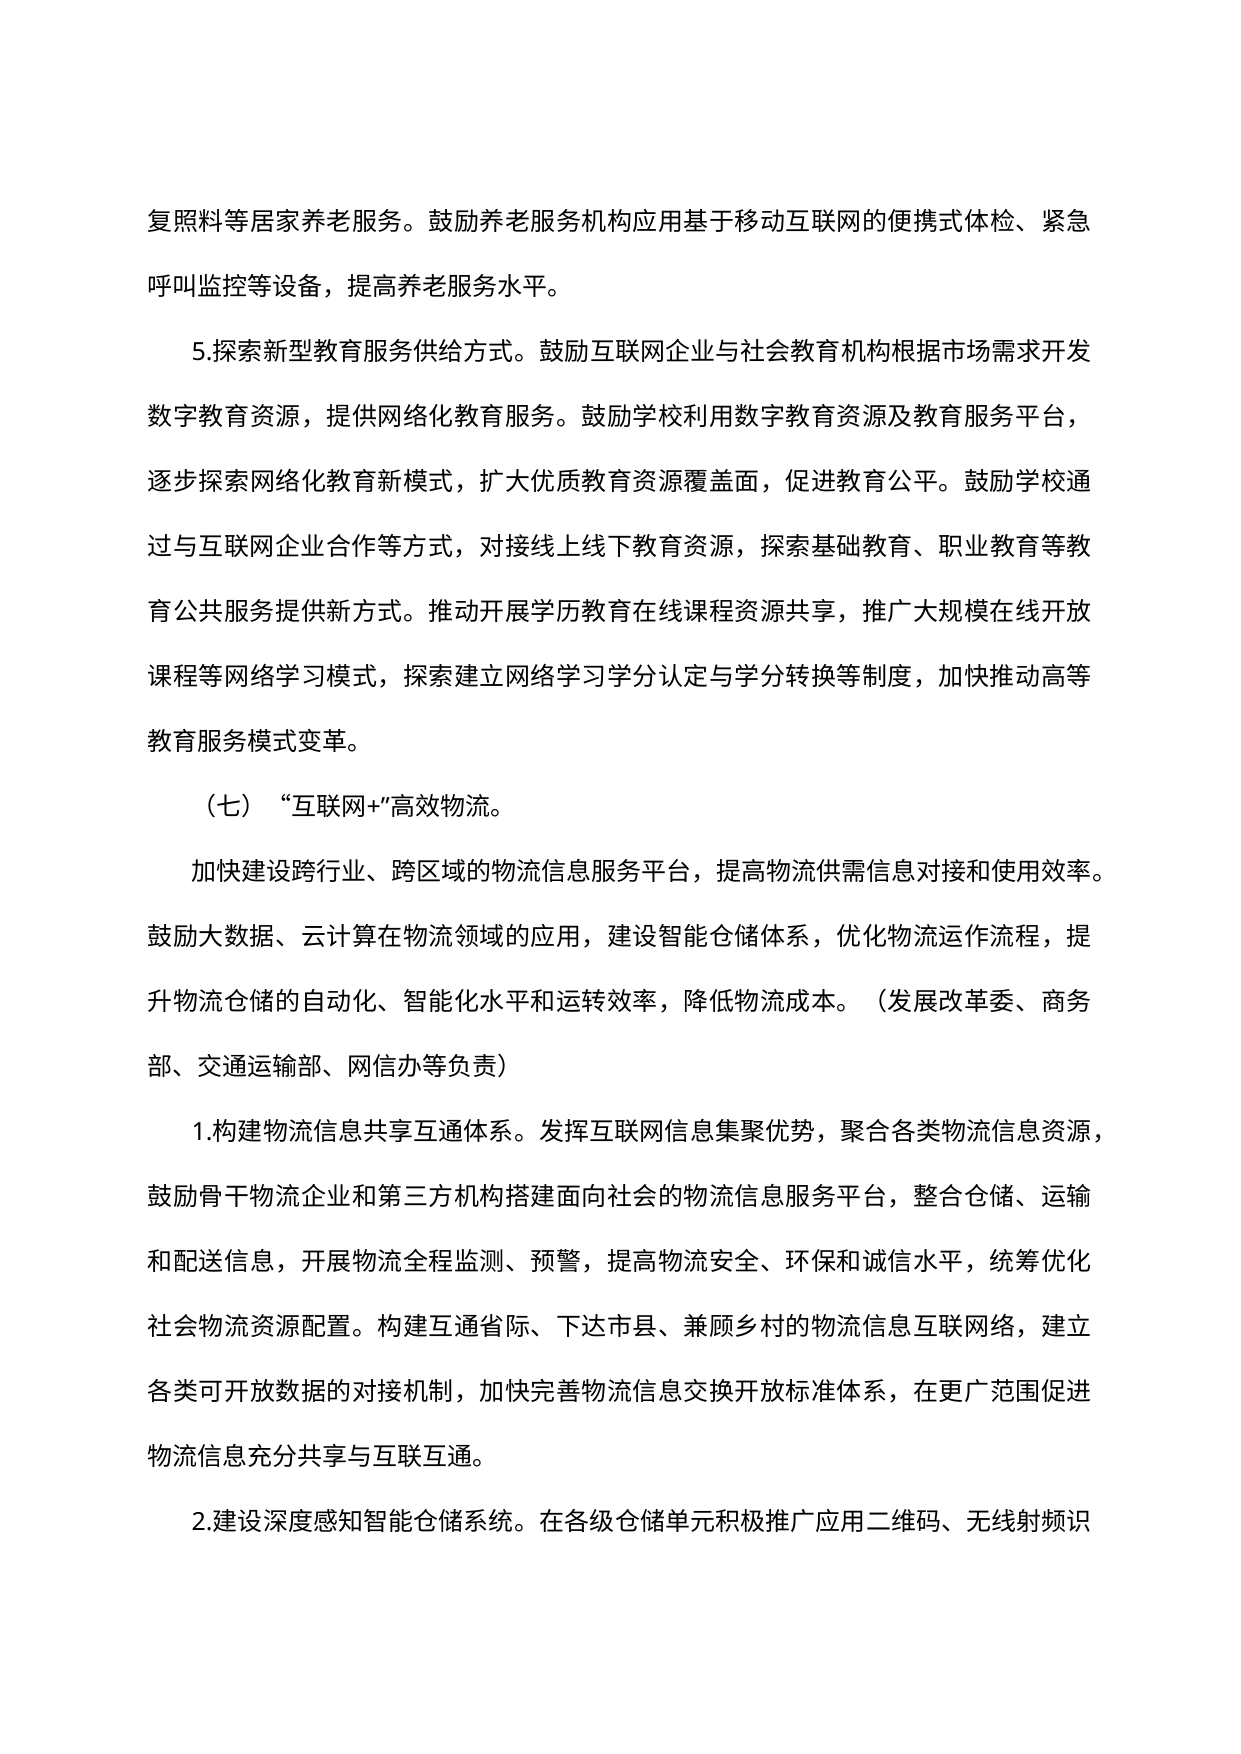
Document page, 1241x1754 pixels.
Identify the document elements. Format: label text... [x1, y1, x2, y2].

text 5.探索新型教育服务供给方式。鼓励互联网企业与社会教育机构根据市场需求开发数字教育资源，提供网络化教育服务。鼓励学校利用数字教育资源及教育服务平台，逐步探索网络化教育新模式，扩大优质教育资源覆盖面，促进教育公平。鼓励学校通过与互联网企业合作等方式，对接线上线下教育资源，探索基础教育、职业教育等教育公共服务提供新方式。推动开展学历教育在线课程资源共享，推广大规模在线开放课程等网络学习模式，探索建立网络学习学分认定与学分转换等制度，加快推动高等教育服务模式变革。 [148, 317, 1092, 772]
text 1.构建物流信息共享互通体系。发挥互联网信息集聚优势，聚合各类物流信息资源，鼓励骨干物流企业和第三方机构搭建面向社会的物流信息服务平台，整合仓储、运输和配送信息，开展物流全程监测、预警，提高物流安全、环保和诚信水平，统筹优化社会物流资源配置。构建互通省际、下达市县、兼顾乡村的物流信息互联网络，建立各类可开放数据的对接机制，加快完善物流信息交换开放标准体系，在更广范围促进物流信息充分共享与互联互通。 [148, 1097, 1092, 1487]
text （七）“互联网+”高效物流。 [148, 772, 1092, 837]
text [148, 1487, 1092, 1552]
text 加快建设跨行业、跨区域的物流信息服务平台，提高物流供需信息对接和使用效率。鼓励大数据、云计算在物流领域的应用，建设智能仓储体系，优化物流运作流程，提升物流仓储的自动化、智能化水平和运转效率，降低物流成本。（发展改革委、商务部、交通运输部、网信办等负责） [148, 837, 1092, 1097]
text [148, 187, 1092, 317]
